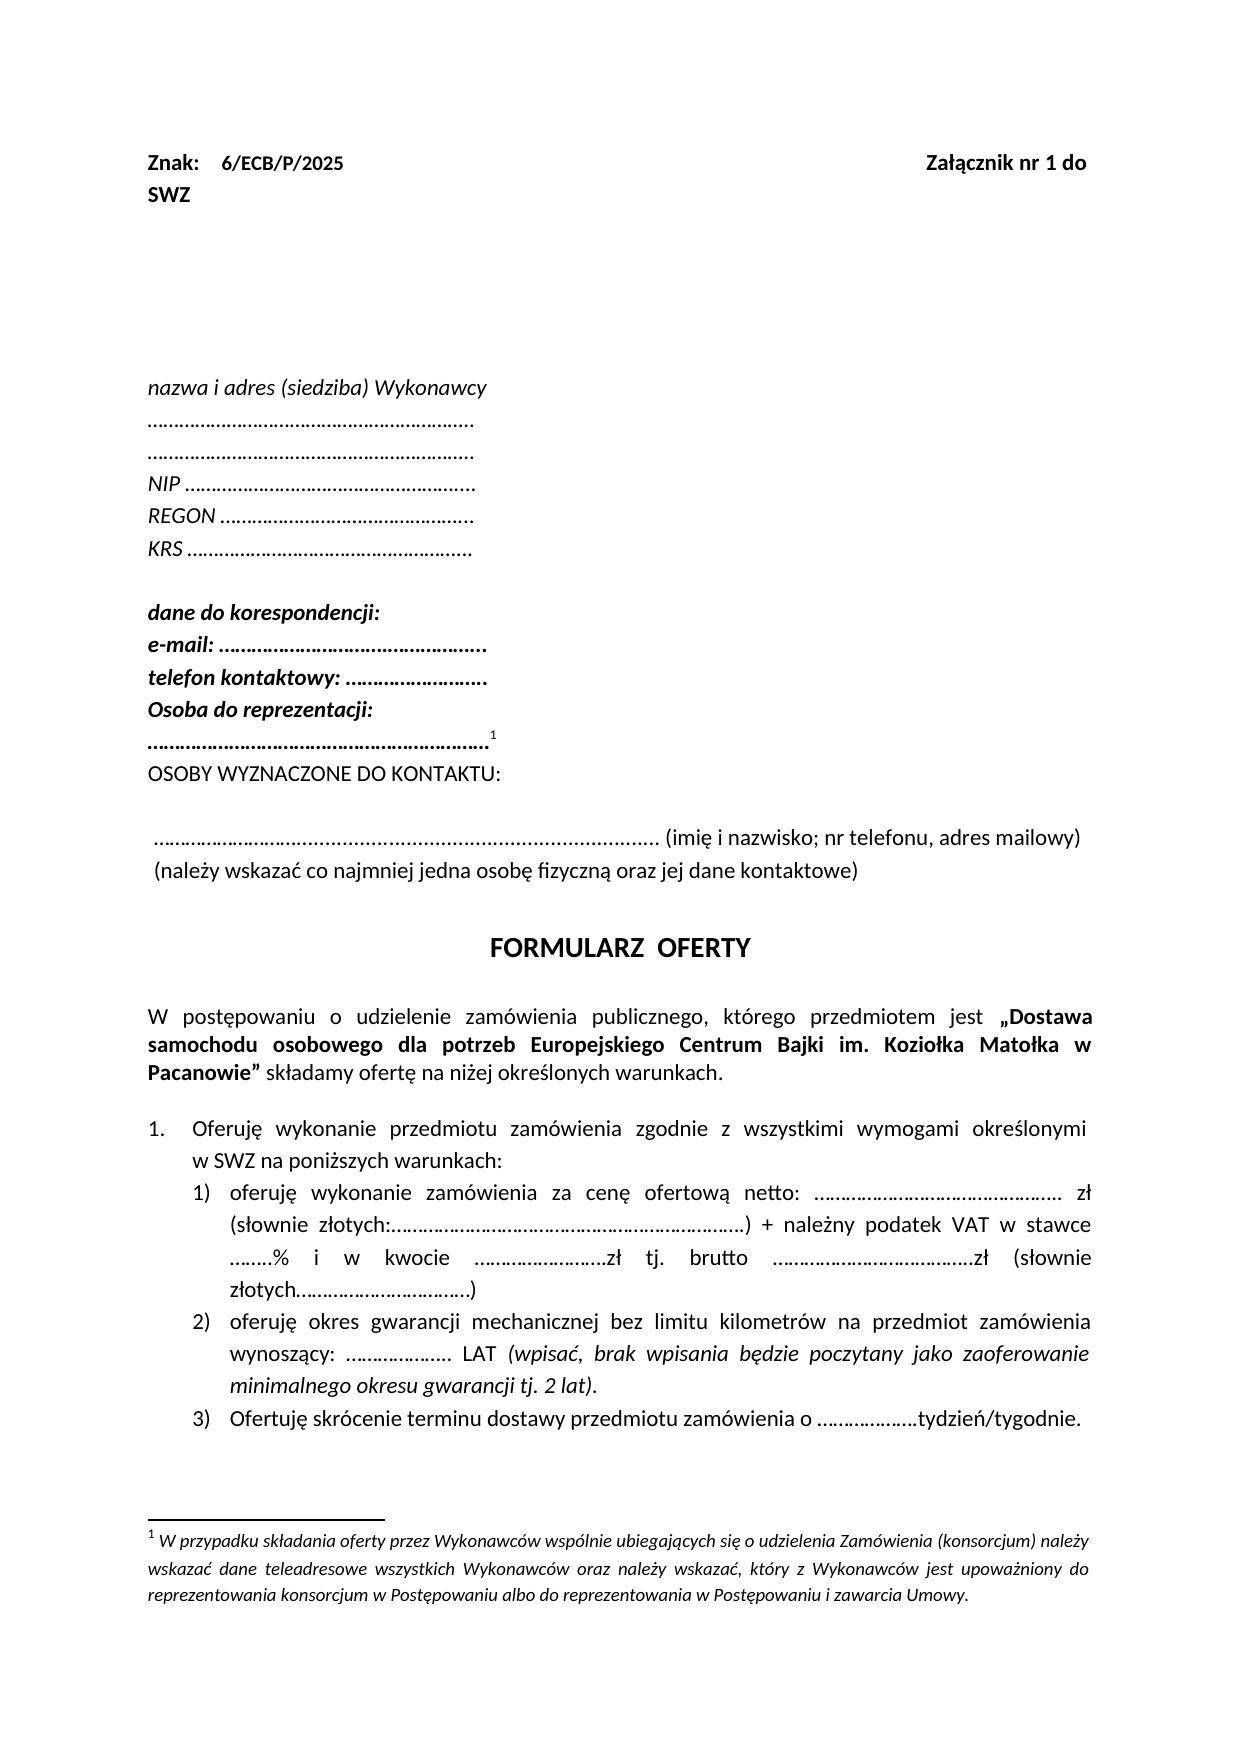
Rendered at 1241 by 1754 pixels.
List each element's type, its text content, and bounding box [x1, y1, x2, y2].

text ………………………............................................................... (imię i nazwisko; nr telefonu, adres mailowy) [153, 823, 1087, 852]
text Znak: 6/ECB/P/2025 Załącznik nr 1 do SWZ [148, 148, 1087, 208]
text …………………………………………………….. [148, 437, 1093, 465]
list oferuję okres gwarancji mechanicznej bez limitu kilometrów na przedmiot zamówienia wynoszący: ……………….. LAT (wpisać, brak wpisania będzie poczytany jako zaoferowanie minimalnego okresu gwarancji tj. 2 lat). [192, 1307, 1093, 1399]
text ……………………………………………………… [148, 727, 1093, 755]
text dane do korespondencji: [148, 598, 1093, 626]
text …………………………………………………….. [148, 405, 1093, 433]
text KRS ……………………………………………... [148, 534, 1093, 562]
text OSOBY WYZNACZONE DO KONTAKTU: [148, 759, 1087, 787]
list Ofertuję skrócenie terminu dostawy przedmiotu zamówienia o ……………….tydzień/tygodnie. [192, 1404, 1093, 1432]
text NIP …………………………………………….... [148, 469, 1093, 497]
text telefon kontaktowy: …………………….. [148, 663, 1093, 691]
text REGON ………………………………………... [148, 502, 1093, 530]
list oferuję wykonanie zamówienia za cenę ofertową netto: ……………………………………….. zł (słownie złotych:………………………………………………………….) + należny podatek VAT w stawce ……..% i w kwocie …………………….zł tj. brutto ………………………………..zł (słownie złotych……………………………) [192, 1178, 1093, 1303]
text (należy wskazać co najmniej jedna osobę fizyczną oraz jej dane kontaktowe) [153, 856, 1087, 884]
text e-mail: ………………………….……………... [148, 630, 1093, 658]
text FORMULARZ OFERTY [153, 929, 1087, 964]
text nazwa i adres (siedziba) Wykonawcy [148, 373, 1093, 401]
text Osoba do reprezentacji: [148, 695, 1093, 723]
list Oferuję wykonanie przedmiotu zamówienia zgodnie z wszystkimi wymogami określonymi w SWZ na poniższych warunkach: [148, 1114, 1087, 1174]
text W postępowaniu o udzielenie zamówienia publicznego, którego przedmiotem jest „Dostawa samochodu osobowego dla potrzeb Europejskiego Centrum Bajki im. Koziołka Matołka w Pacanowie” składamy ofertę na niżej określonych warunkach. [148, 1002, 1093, 1086]
